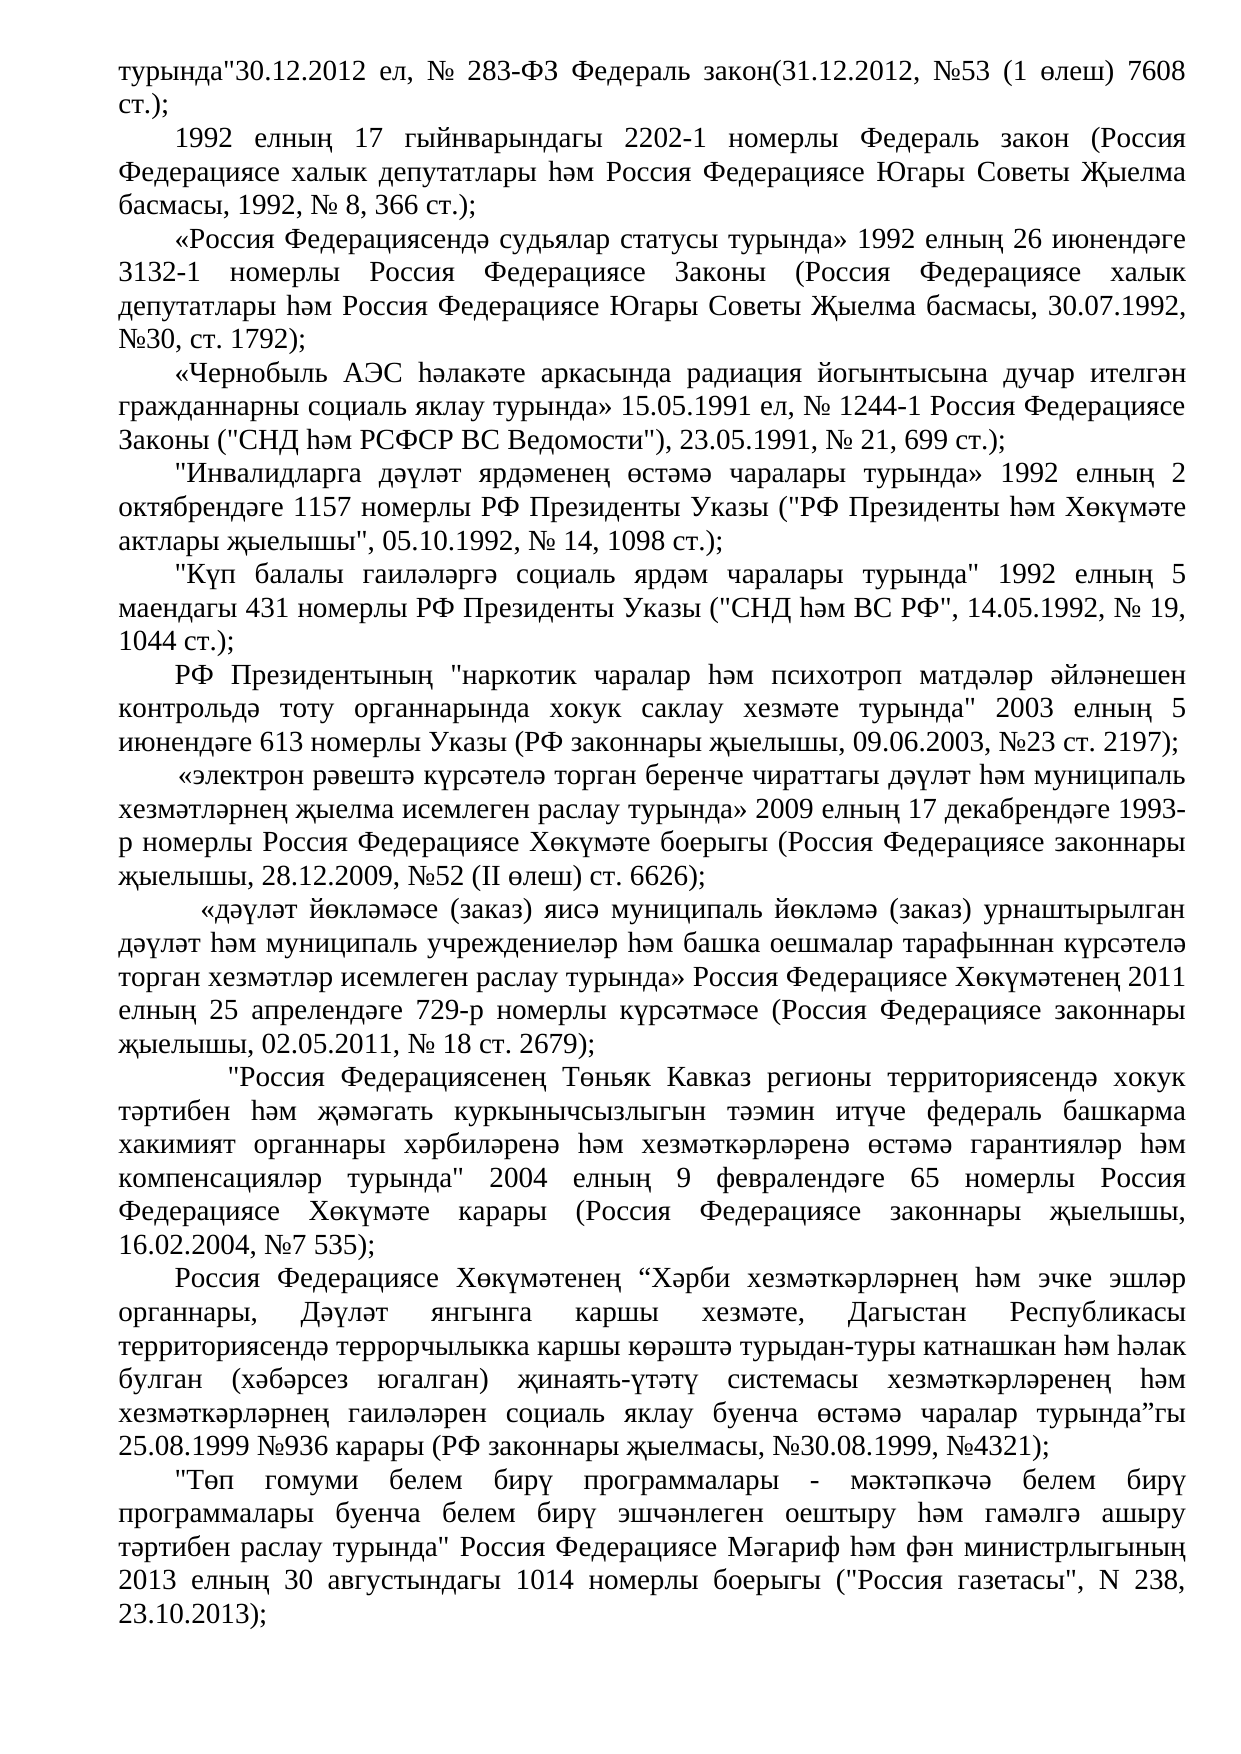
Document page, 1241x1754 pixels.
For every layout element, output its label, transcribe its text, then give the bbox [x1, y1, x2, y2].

text 1992 елның 17 гыйнварындагы 2202-1 номерлы Федераль закон (Россия Федерациясе халык депутатлары һәм Россия Федерациясе Югары Советы Җыелма басмасы, 1992, № 8, 366 ст.); [118, 120, 1187, 221]
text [118, 53, 1187, 120]
text «Россия Федерациясендә судьялар статусы турында» 1992 елның 26 июнендәге 3132-1 номерлы Россия Федерациясе Законы (Россия Федерациясе халык депутатлары һәм Россия Федерациясе Югары Советы Җыелма басмасы, 30.07.1992, №30, ст. 1792); [118, 221, 1187, 355]
text "Инвалидларга дәүләт ярдәменең өстәмә чаралары турында» 1992 елның 2 октябрендәге 1157 номерлы РФ Президенты Указы ("РФ Президенты һәм Хөкүмәте актлары җыелышы", 05.10.1992, № 14, 1098 ст.); [118, 456, 1187, 556]
text РФ Президентының "наркотик чаралар һәм психотроп матдәләр әйләнешен контрольдә тоту органнарында хокук саклау хезмәте турында" 2003 елның 5 июнендәге 613 номерлы Указы (РФ законнары җыелышы, 09.06.2003, №23 ст. 2197); [118, 657, 1187, 757]
text «электрон рәвештә күрсәтелә торган беренче чираттагы дәүләт һәм муниципаль хезмәтләрнең җыелма исемлеген раслау турында» 2009 елның 17 декабрендәге 1993-р номерлы Россия Федерациясе Хөкүмәте боерыгы (Россия Федерациясе законнары җыелышы, 28.12.2009, №52 (II өлеш) ст. 6626); [118, 757, 1187, 892]
text «Чернобыль АЭС һәлакәте аркасында радиация йогынтысына дучар ителгән гражданнарны социаль яклау турында» 15.05.1991 ел, № 1244-1 Россия Федерациясе Законы ("СНД һәм РСФСР ВС Ведомости"), 23.05.1991, № 21, 699 ст.); [118, 355, 1187, 456]
text "Төп гомуми белем бирү программалары - мәктәпкәчә белем бирү программалары буенча белем бирү эшчәнлеген оештыру һәм гамәлгә ашыру тәртибен раслау турында" Россия Федерациясе Мәгариф һәм фән министрлыгының 2013 елның 30 августындагы 1014 номерлы боерыгы ("Россия газетасы", N 238, 23.10.2013); [118, 1462, 1187, 1629]
text "Күп балалы гаиләләргә социаль ярдәм чаралары турында" 1992 елның 5 маендагы 431 номерлы РФ Президенты Указы ("СНД һәм ВС РФ", 14.05.1992, № 19, 1044 ст.); [118, 556, 1187, 657]
text «дәүләт йөкләмәсе (заказ) яисә муниципаль йөкләмә (заказ) урнаштырылган дәүләт һәм муниципаль учреждениеләр һәм башка оешмалар тарафыннан күрсәтелә торган хезмәтләр исемлеген раслау турында» Россия Федерациясе Хөкүмәтенең 2011 елның 25 апрелендәге 729-р номерлы күрсәтмәсе (Россия Федерациясе законнары җыелышы, 02.05.2011, № 18 ст. 2679); [118, 892, 1187, 1059]
text Россия Федерациясе Хөкүмәтенең “Хәрби хезмәткәрләрнең һәм эчке эшләр органнары, Дәүләт янгынга каршы хезмәте, Дагыстан Республикасы территориясендә террорчылыкка каршы көрәштә турыдан-туры катнашкан һәм һәлак булган (хәбәрсез югалган) җинаять-үтәтү системасы хезмәткәрләренең һәм хезмәткәрләрнең гаиләләрен социаль яклау буенча өстәмә чаралар турында”гы 25.08.1999 №936 карары (РФ законнары җыелмасы, №30.08.1999, №4321); [118, 1261, 1187, 1462]
text "Россия Федерациясенең Төньяк Кавказ регионы территориясендә хокук тәртибен һәм җәмәгать куркынычсызлыгын тәэмин итүче федераль башкарма хакимият органнары хәрбиләренә һәм хезмәткәрләренә өстәмә гарантияләр һәм компенсацияләр турында" 2004 елның 9 февралендәге 65 номерлы Россия Федерациясе Хөкүмәте карары (Россия Федерациясе законнары җыелышы, 16.02.2004, №7 535); [118, 1059, 1187, 1261]
